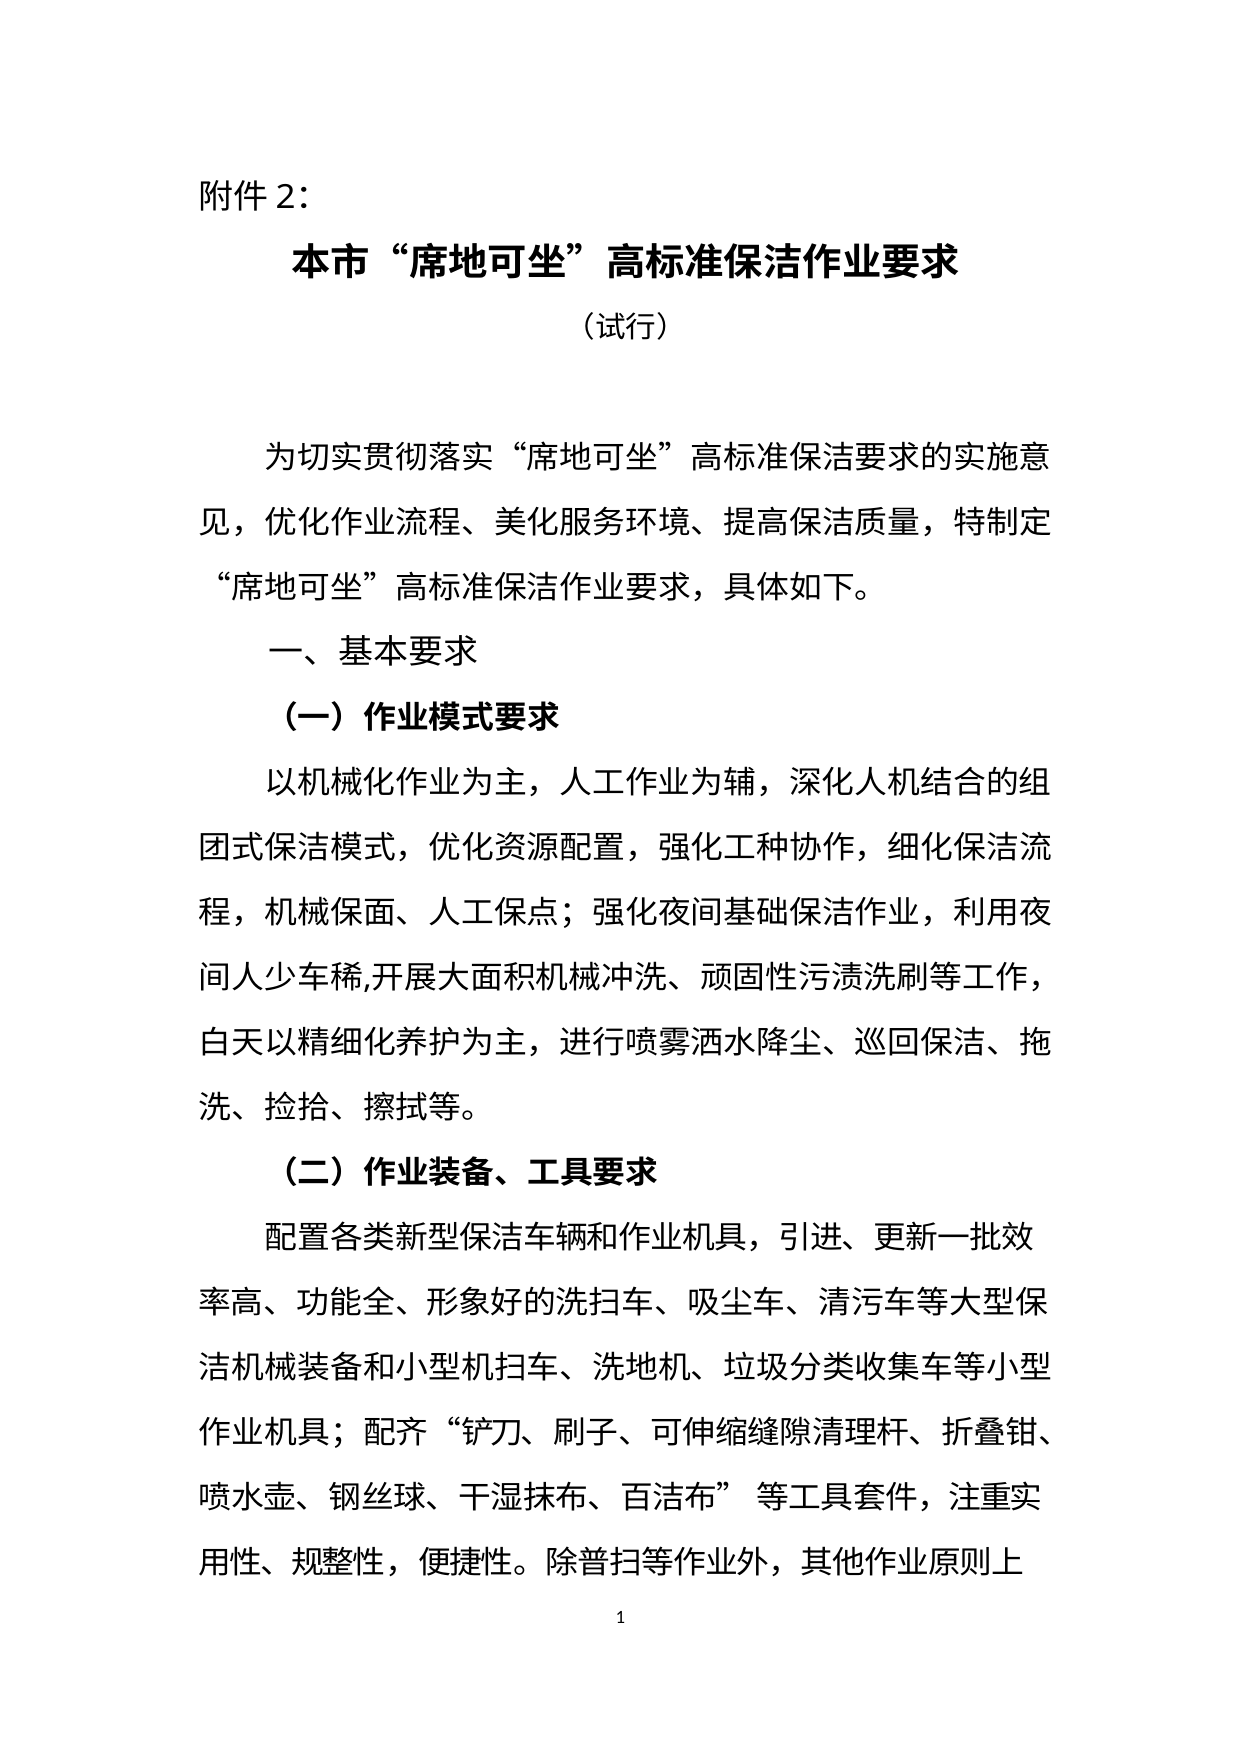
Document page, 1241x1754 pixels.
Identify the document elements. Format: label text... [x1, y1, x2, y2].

text （试行） [199, 292, 1052, 357]
text （二）作业装备、工具要求 [199, 1137, 1052, 1202]
text 为切实贯彻落实“席地可坐”高标准保洁要求的实施意见，优化作业流程、美化服务环境、提高保洁质量，特制定“席地可坐”高标准保洁作业要求，具体如下。 [199, 422, 1052, 617]
text 以机械化作业为主，人工作业为辅，深化人机结合的组团式保洁模式，优化资源配置，强化工种协作，细化保洁流程，机械保面、人工保点；强化夜间基础保洁作业，利用夜间人少车稀,开展大面积机械冲洗、顽固性污渍洗刷等工作，白天以精细化养护为主，进行喷雾洒水降尘、巡回保洁、拖洗、捡拾、擦拭等。 [199, 747, 1052, 1137]
text 附件2： [199, 162, 1052, 227]
text 一、基本要求 [199, 617, 1052, 682]
text （一）作业模式要求 [199, 682, 1052, 747]
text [199, 1202, 1052, 1592]
text 本市“席地可坐”高标准保洁作业要求 [199, 227, 1052, 292]
